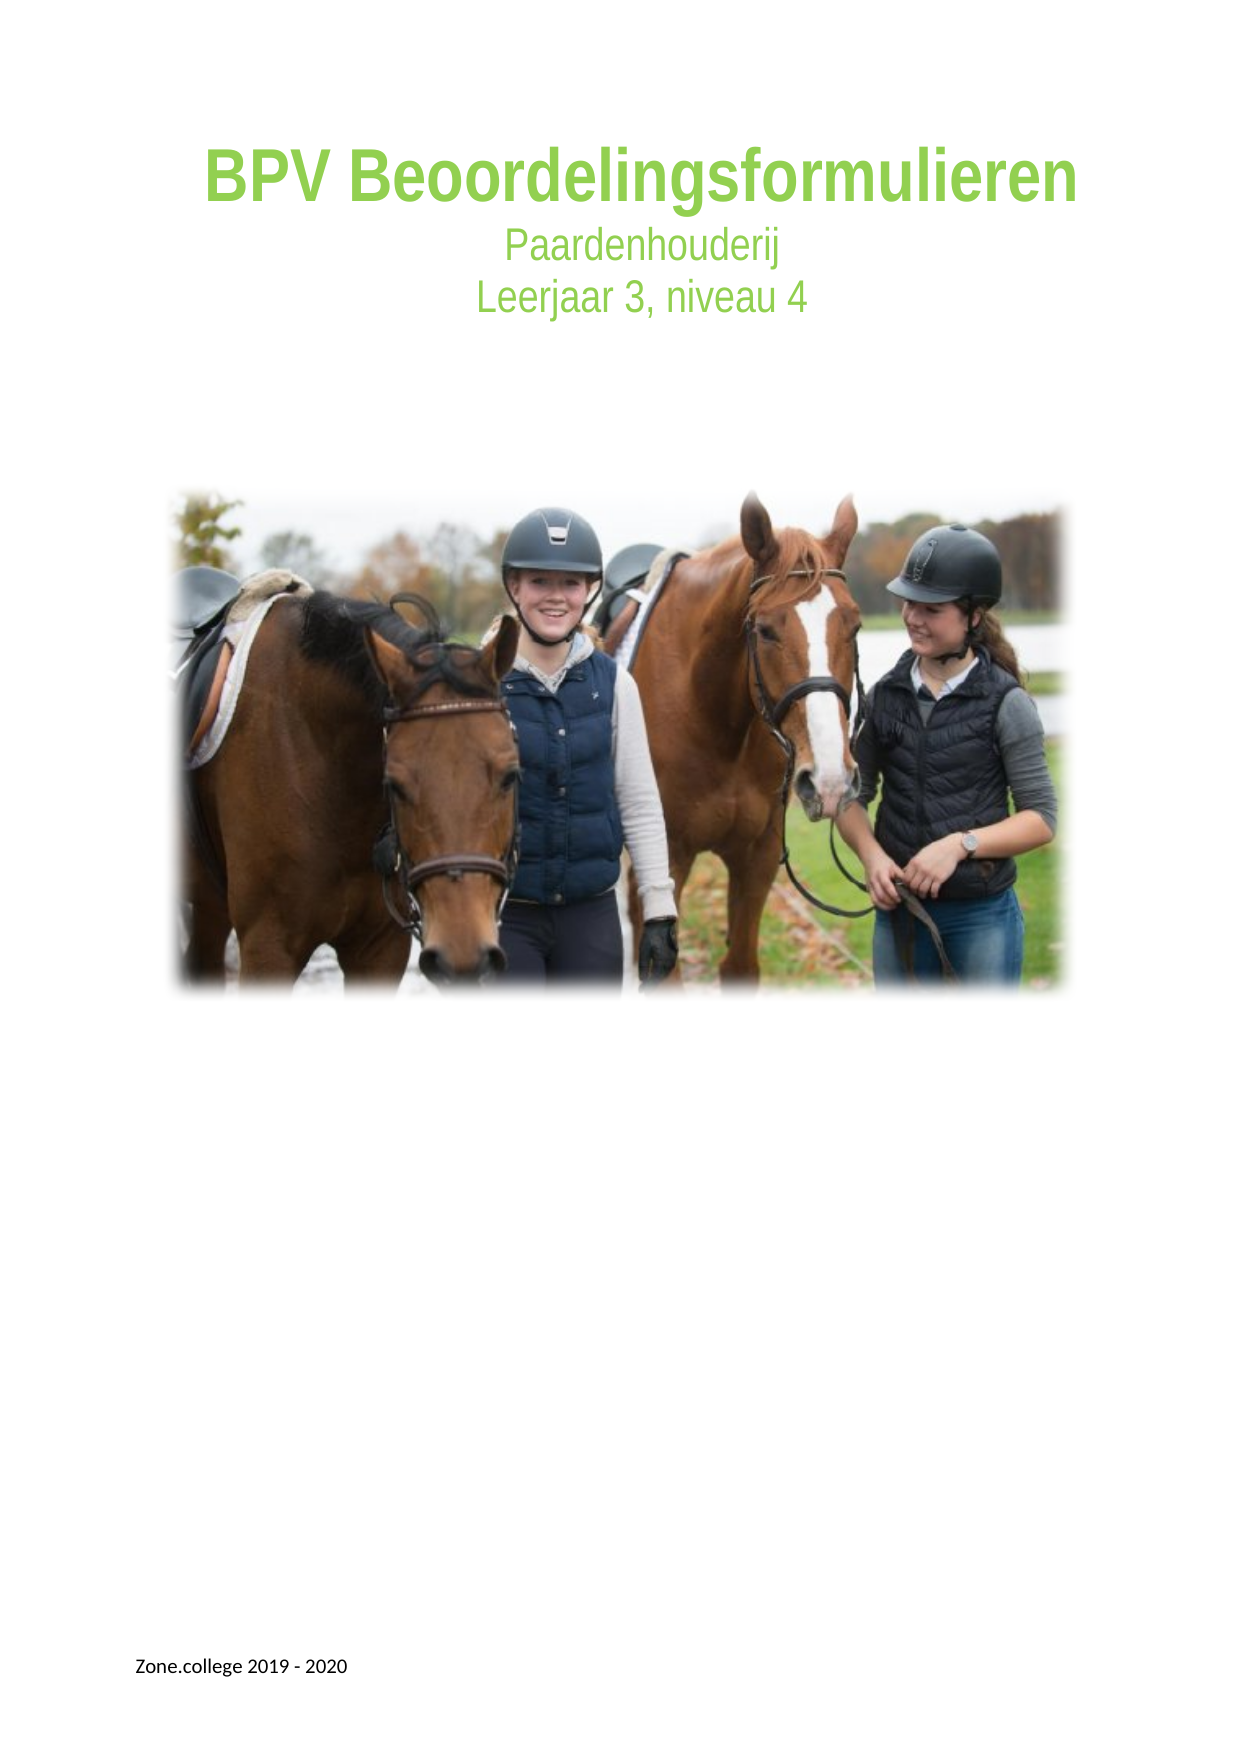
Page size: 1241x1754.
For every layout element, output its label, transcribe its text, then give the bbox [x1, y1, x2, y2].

text Leerjaar 3, niveau 4 [135, 270, 1148, 322]
text BPV Beoordelingsformulieren [135, 131, 1148, 217]
text Paardenhouderij [135, 217, 1148, 270]
picture [192, 512, 1049, 974]
